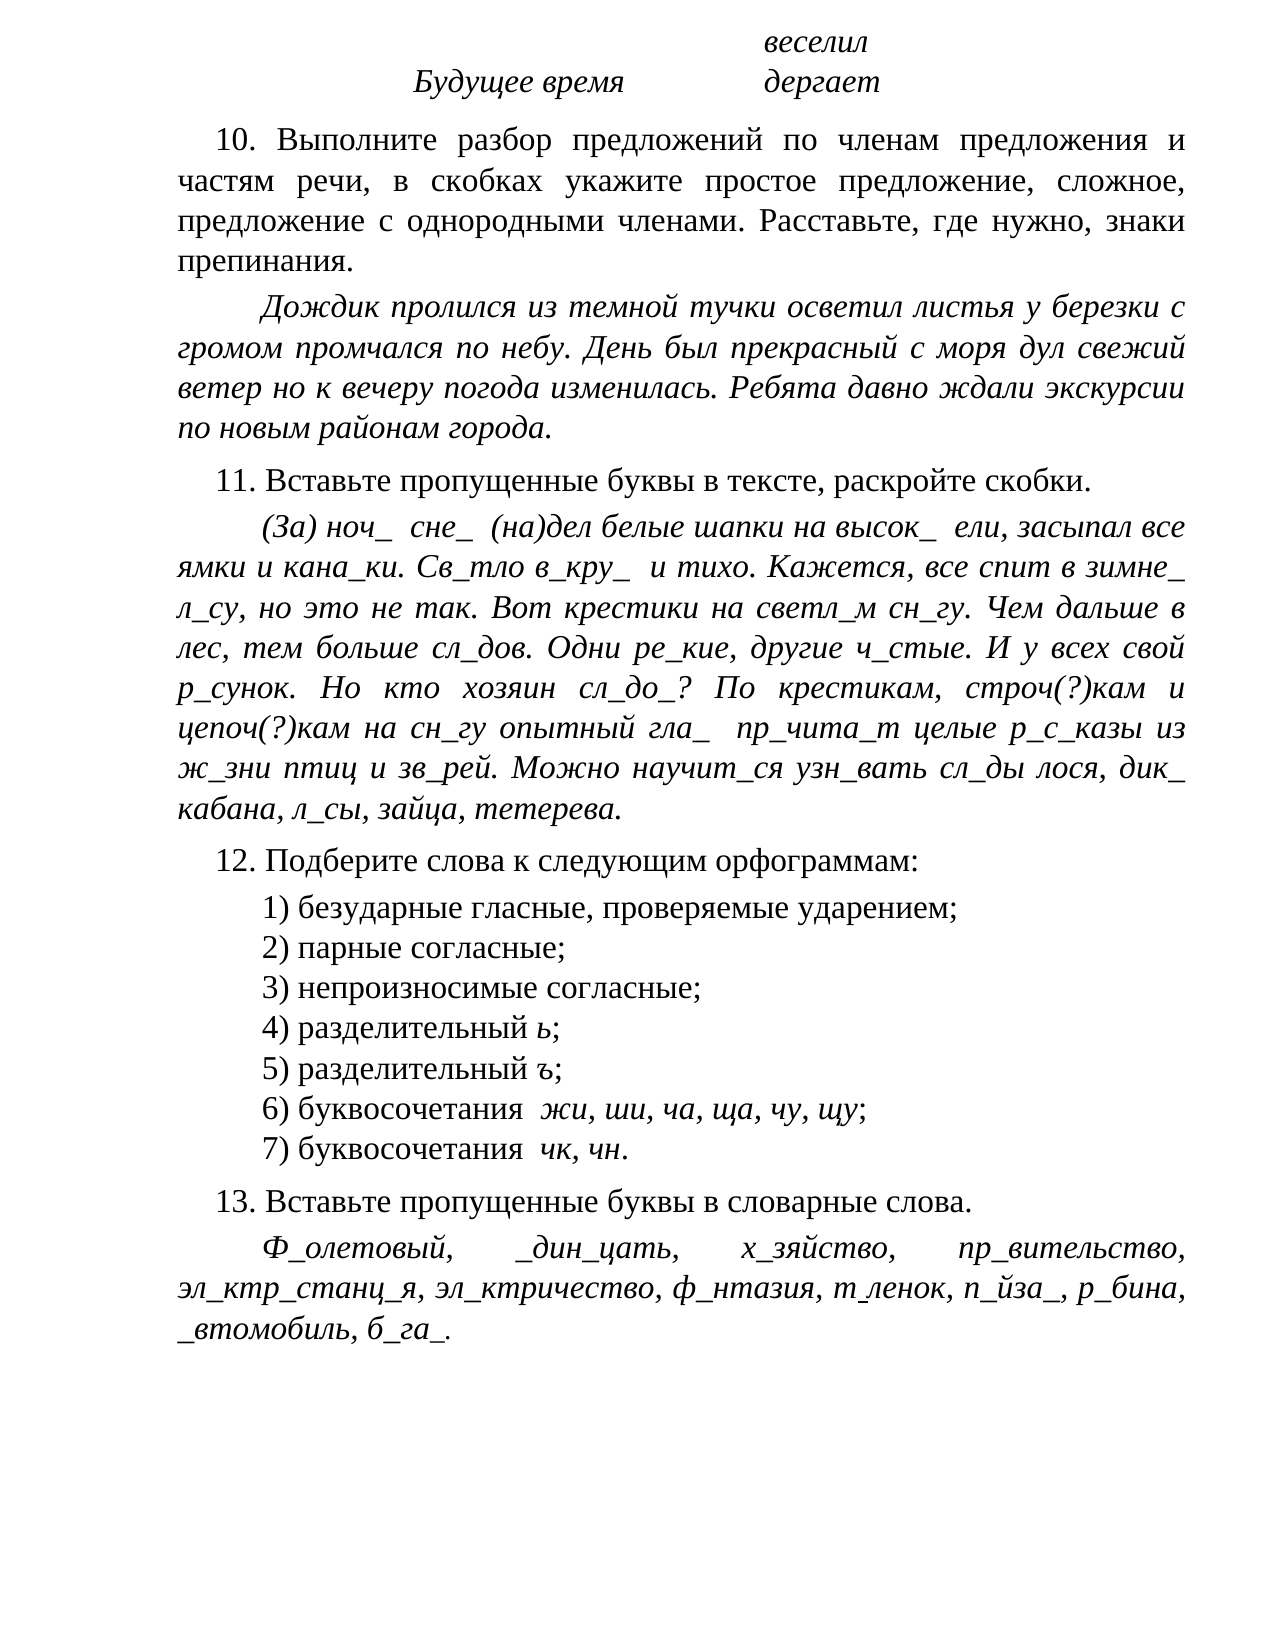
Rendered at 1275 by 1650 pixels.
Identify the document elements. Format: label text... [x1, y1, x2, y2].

text (За) ноч_ сне_ (на)дел белые шапки на высок_ ели, засыпал все ямки и кана_ки. Св_тло в_кру_ и тихо. Кажется, все спит в зимне_ л_су, но это не так. Вот крестики на светл_м сн_гу. Чем дальше в лес, тем больше сл_дов. Одни ре_кие, другие ч_стые. И у всех свой р_сунок. Но кто хозяин сл_до_? По крестикам, строч(?)кам и цепоч(?)кам на сн_гу опытный гла_ пр_чита_т целые р_с_казы из ж_зни птиц и зв_рей. Можно научит_ся узн_вать сл_ды лося, дик_ кабана, л_сы, зайца, тетерева. [177, 506, 1186, 826]
text Ф_олетовый, _дин_цать, х_зяйство, пр_вительство, эл_ктр_станц_я, эл_ктричество, ф_нтазия, т ленок, п_йза_, р_бина, _втомобиль, б_га_. [177, 1227, 1186, 1346]
text 6) буквосочетания жи, ши, ча, ща, чу, щу; [177, 1088, 1186, 1126]
text Дождик пролился из темной тучки осветил листья у березки с громом промчался по небу. День был прекрасный с моря дул свежий ветер но к вечеру погода изменилась. Ребята давно ждали экскурсии по новым районам города. [177, 287, 1186, 446]
text 2) парные согласные; [177, 927, 1186, 966]
text 3) непроизносимые согласные; [177, 967, 1186, 1006]
text 12. Подберите слова к следующим орфограммам: [177, 841, 1186, 879]
text 1) безударные гласные, проверяемые ударением; [177, 887, 1186, 925]
text 4) разделительный ь; [177, 1008, 1186, 1046]
text 7) буквосочетания чк, чн. [177, 1128, 1186, 1167]
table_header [369, 15, 720, 107]
text 10. Выполните разбор предложений по членам предложения и частям речи, в скобках укажите простое предложение, сложное, предложение с однородными членами. Расставьте, где нужно, знаки препинания. [177, 119, 1186, 278]
text 5) разделительный ъ; [177, 1048, 1186, 1086]
text 11. Вставьте пропущенные буквы в тексте, раскройте скобки. [177, 460, 1186, 498]
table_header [720, 15, 994, 107]
text 13. Вставьте пропущенные буквы в словарные слова. [177, 1181, 1186, 1219]
